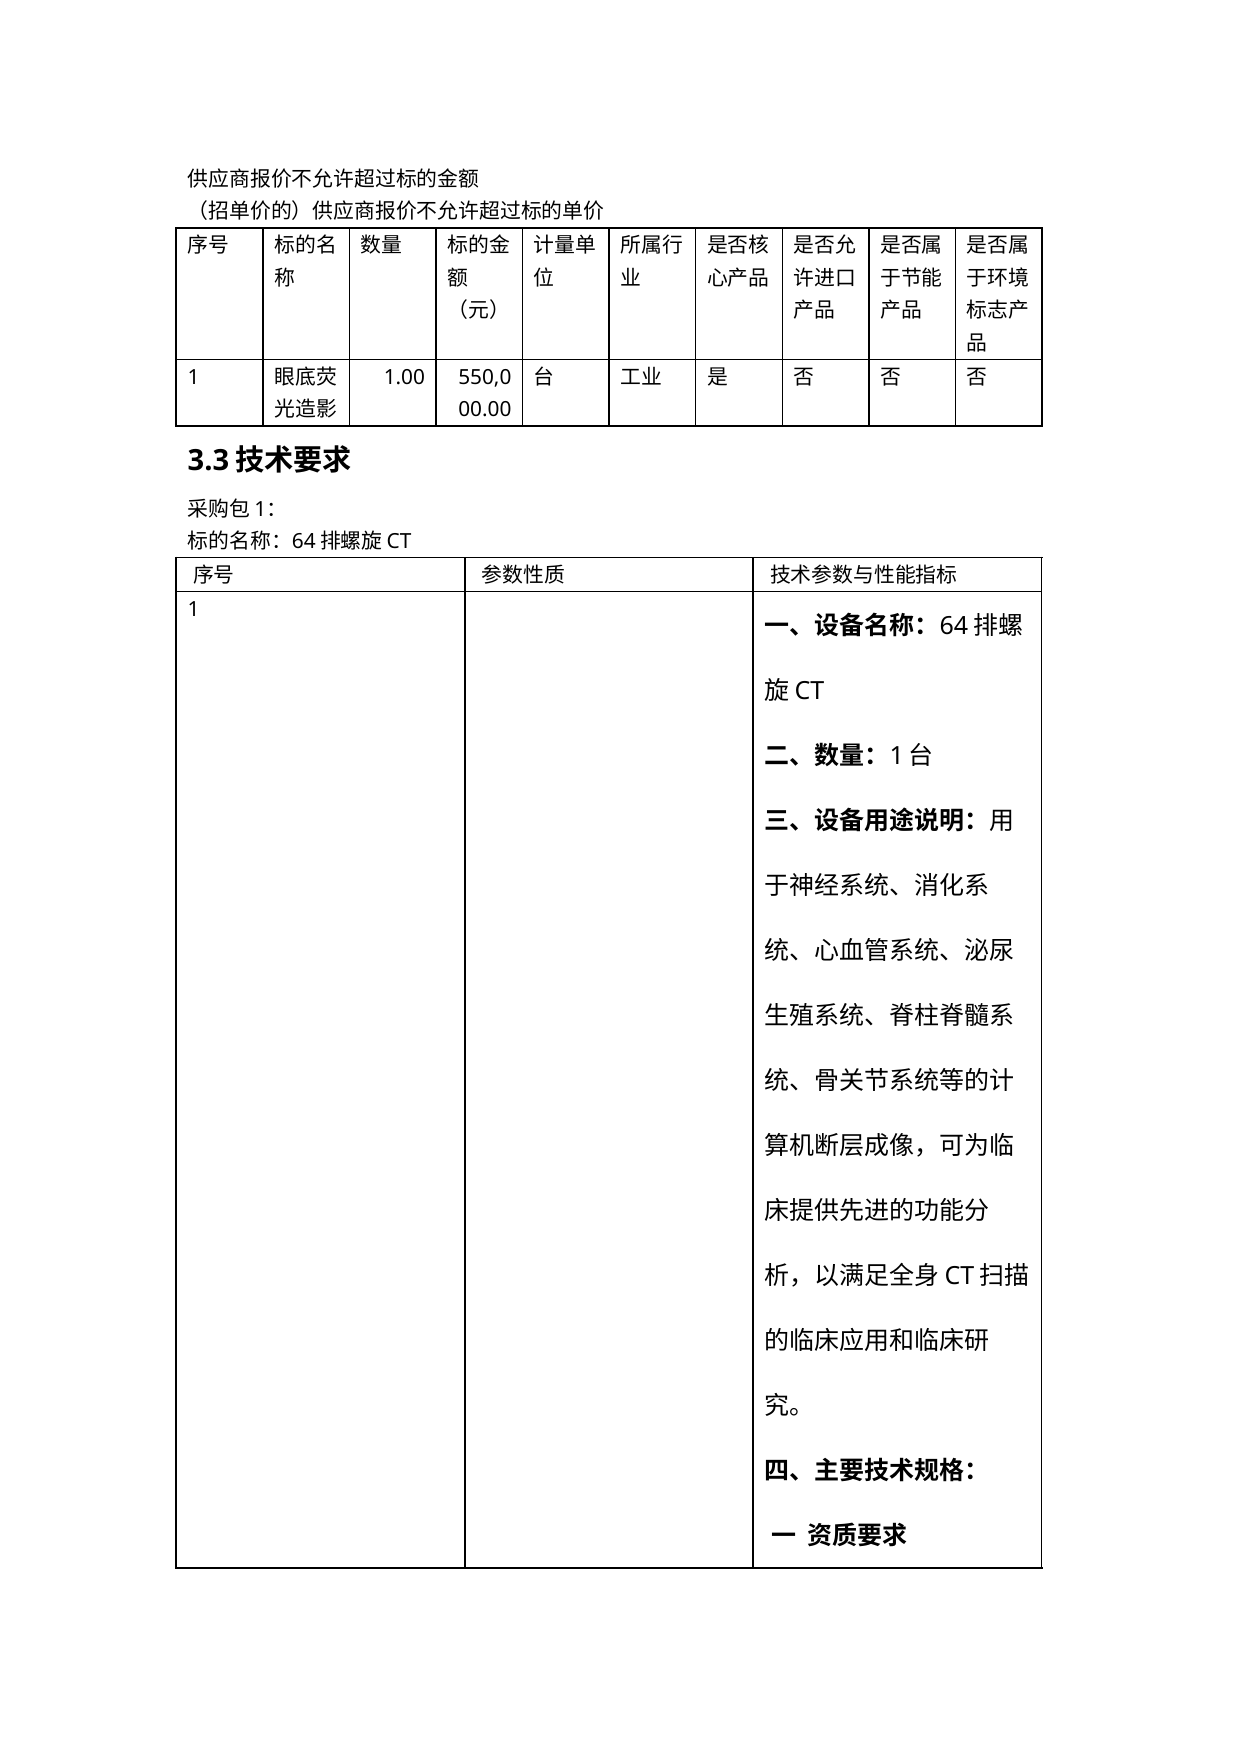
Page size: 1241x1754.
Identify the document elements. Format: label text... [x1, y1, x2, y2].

table_header 是否属于环境标志产品 [956, 229, 1041, 358]
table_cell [754, 592, 1041, 1567]
table_cell 550,000.00 [437, 360, 522, 425]
table_cell [466, 592, 752, 1567]
table_cell 否 [783, 360, 868, 425]
table_header 是否核心产品 [696, 229, 782, 358]
table_header 参数性质 [466, 558, 752, 591]
table_cell 1 [177, 592, 464, 1567]
table_header 数量 [350, 229, 435, 358]
table_cell 1.00 [350, 360, 435, 425]
table_header 序号 [177, 558, 464, 591]
table_cell 1 [177, 360, 262, 425]
table_header 标的金额 （元） [437, 229, 522, 358]
table_cell 眼底荧光造影 [264, 360, 349, 425]
table_header 计量单位 [523, 229, 608, 358]
table_header 技术参数与性能指标 [754, 558, 1041, 591]
table_cell 否 [870, 360, 955, 425]
text （招单价的）供应商报价不允许超过标的单价 [187, 194, 1053, 227]
table_header 序号 [177, 229, 262, 358]
table_header 标的名称 [264, 229, 349, 358]
text 标的名称：64排螺旋CT [187, 524, 1053, 557]
table_header 所属行业 [610, 229, 695, 358]
text 供应商报价不允许超过标的金额 [187, 162, 1053, 194]
text 3.3技术要求 [187, 427, 1053, 492]
table_cell 否 [956, 360, 1041, 425]
text 采购包1： [187, 492, 1053, 524]
table_cell 是 [696, 360, 782, 425]
table_cell 台 [523, 360, 608, 425]
table_cell 工业 [610, 360, 695, 425]
table_header 是否允许进口产品 [783, 229, 868, 358]
table_header 是否属于节能产品 [870, 229, 955, 358]
